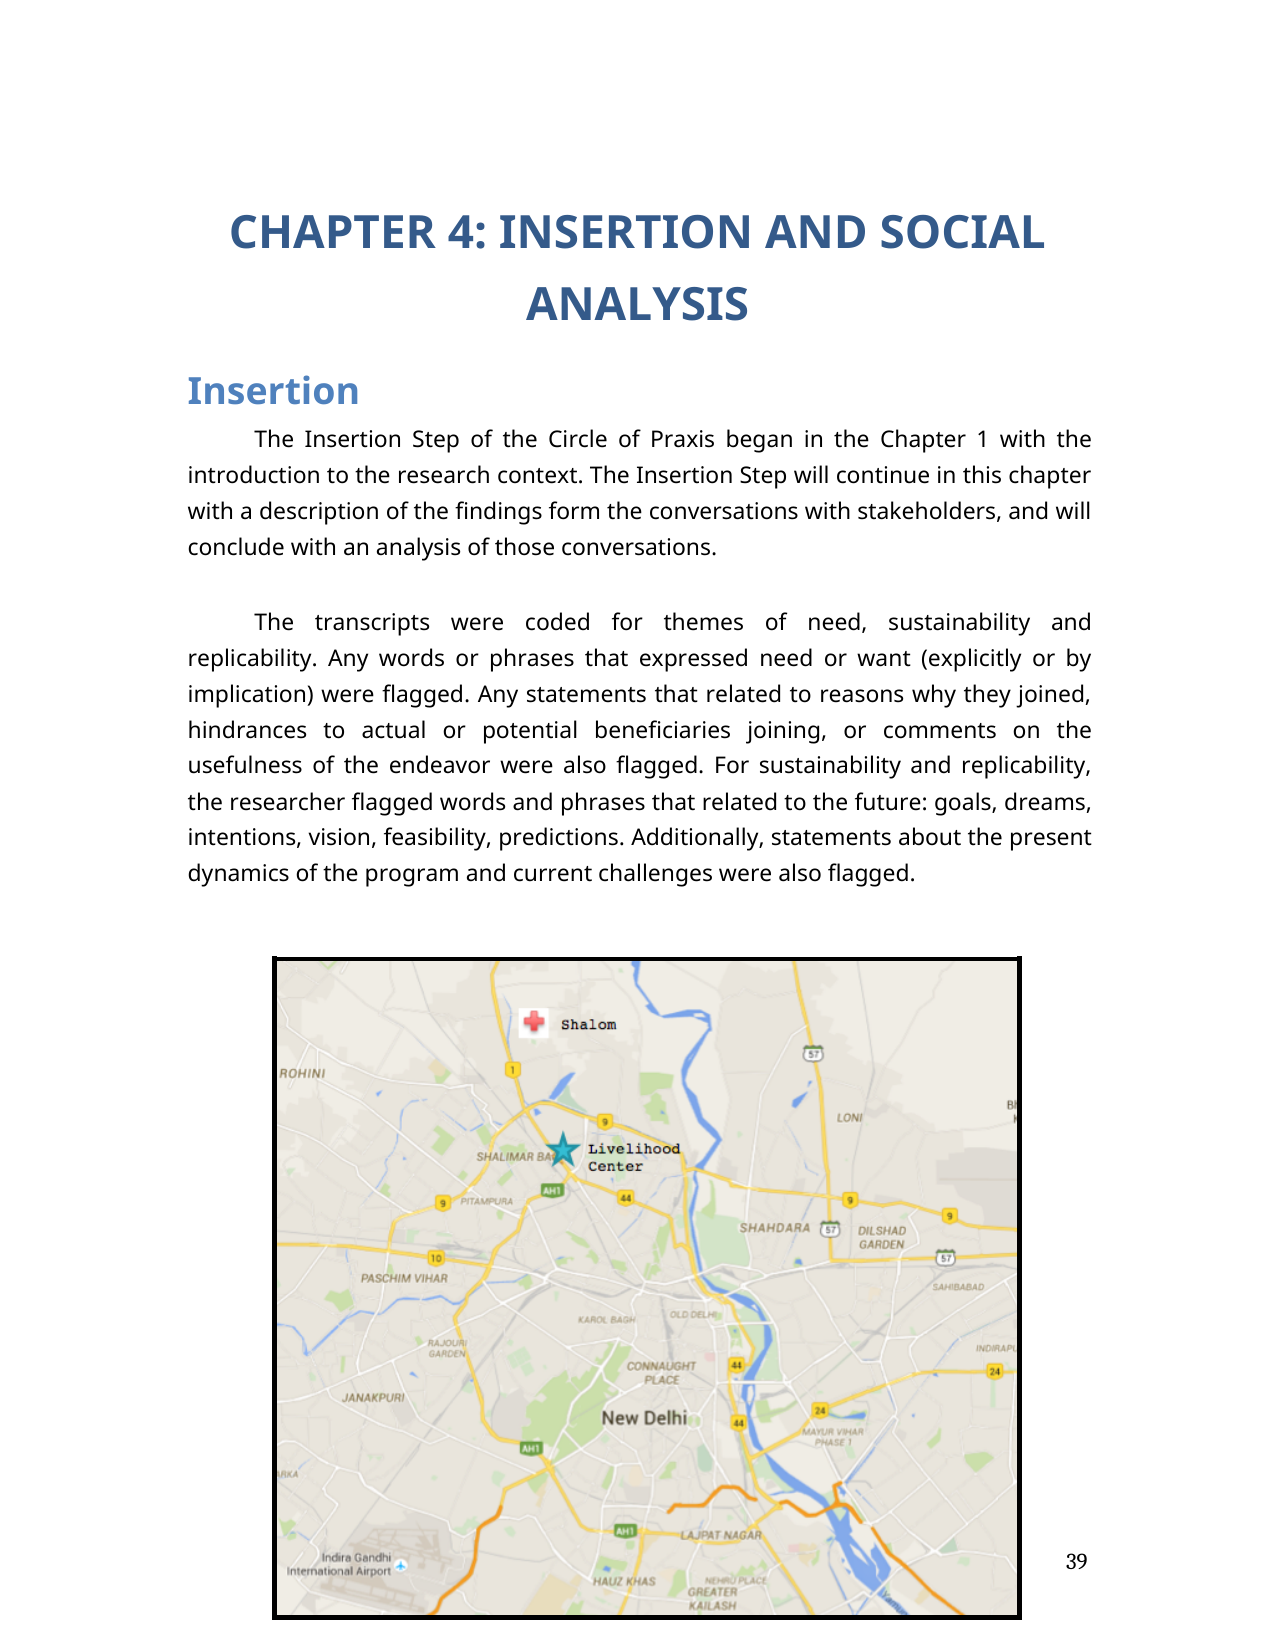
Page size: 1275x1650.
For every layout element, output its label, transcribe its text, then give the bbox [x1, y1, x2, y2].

text The transcripts were coded for themes of need, sustainability and replicability. Any words or phrases that expressed need or want (explicitly or by implication) were flagged. Any statements that related to reasons why they joined, hindrances to actual or potential beneficiaries joining, or comments on the usefulness of the endeavor were also flagged. For sustainability and replicability, the researcher flagged words and phrases that related to the future: goals, dreams, intentions, vision, feasibility, predictions. Additionally, statements about the present dynamics of the program and current challenges were also flagged. [187, 606, 1093, 888]
subtitle CHAPTER 4: INSERTION AND SOCIAL ANALYSIS [187, 200, 1087, 334]
picture [277, 961, 1017, 1615]
subtitle Insertion [187, 364, 1087, 415]
text The Insertion Step of the Circle of Praxis began in the Chapter 1 with the introduction to the research context. The Insertion Step will continue in this chapter with a description of the findings form the conversations with stakeholders, and will conclude with an analysis of those conversations. [187, 423, 1093, 562]
